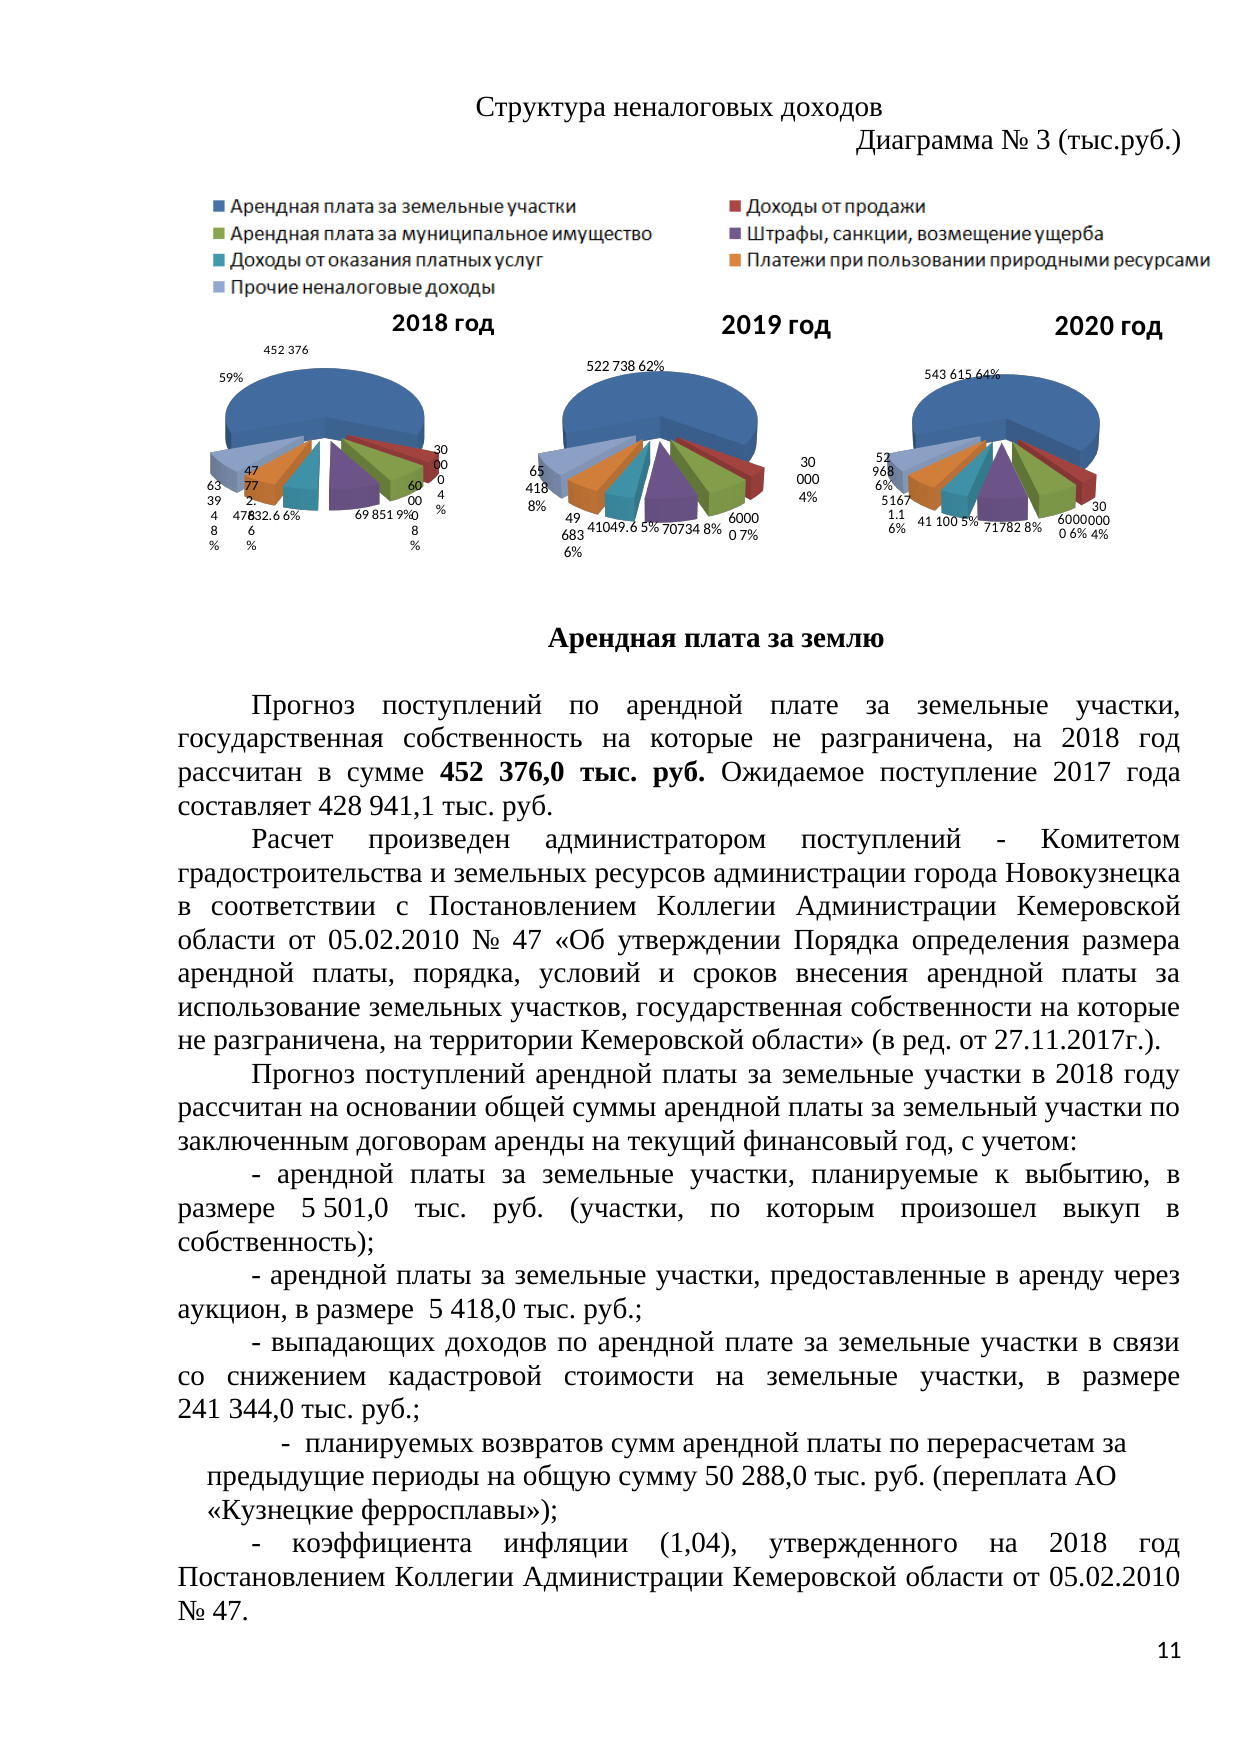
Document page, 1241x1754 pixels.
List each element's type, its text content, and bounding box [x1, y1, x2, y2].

text Прогноз поступлений по арендной плате за земельные участки, государственная собственность на которые не разграничена, на 2018 год рассчитан в сумме 452 376,0 тыс. руб. Ожидаемое поступление 2017 года составляет 428 941,1 тыс. руб. [177, 687, 1181, 821]
text - планируемых возвратов сумм арендной платы по перерасчетам за предыдущие периоды на общую сумму 50 288,0 тыс. руб. (переплата АО «Кузнецкие ферросплавы»); [207, 1425, 1181, 1526]
text Диаграмма № 3 (тыс.руб.) [177, 122, 1181, 156]
text - арендной платы за земельные участки, планируемые к выбытию, в размере 5 501,0 тыс. руб. (участки, по которым произошел выкуп в собственность); [177, 1157, 1181, 1257]
text - выпадающих доходов по арендной плате за земельные участки в связи со снижением кадастровой стоимости на земельные участки, в размере 241 344,0 тыс. руб.; [177, 1324, 1181, 1425]
text Прогноз поступлений арендной платы за земельные участки в 2018 году рассчитан на основании общей суммы арендной платы за земельный участки по заключенным договорам аренды на текущий финансовый год, с учетом: [177, 1056, 1181, 1157]
text - коэффициента инфляции (1,04), утвержденного на 2018 год Постановлением Коллегии Администрации Кемеровской области от 05.02.2010 № 47. [177, 1526, 1181, 1626]
text Расчет произведен администратором поступлений - Комитетом градостроительства и земельных ресурсов администрации города Новокузнецка в соответствии с Постановлением Коллегии Администрации Кемеровской области от 05.02.2010 № 47 «Об утверждении Порядка определения размера арендной платы, порядка, условий и сроков внесения арендной платы за использование земельных участков, государственная собственности на которые не разграничена, на территории Кемеровской области» (в ред. от 27.11.2017г.). [177, 821, 1181, 1056]
text Структура неналоговых доходов [177, 89, 1181, 122]
picture [177, 189, 1239, 304]
text Арендная плата за землю [177, 620, 1181, 653]
text - арендной платы за земельные участки, предоставленные в аренду через аукцион, в размере 5 418,0 тыс. руб.; [177, 1257, 1181, 1324]
